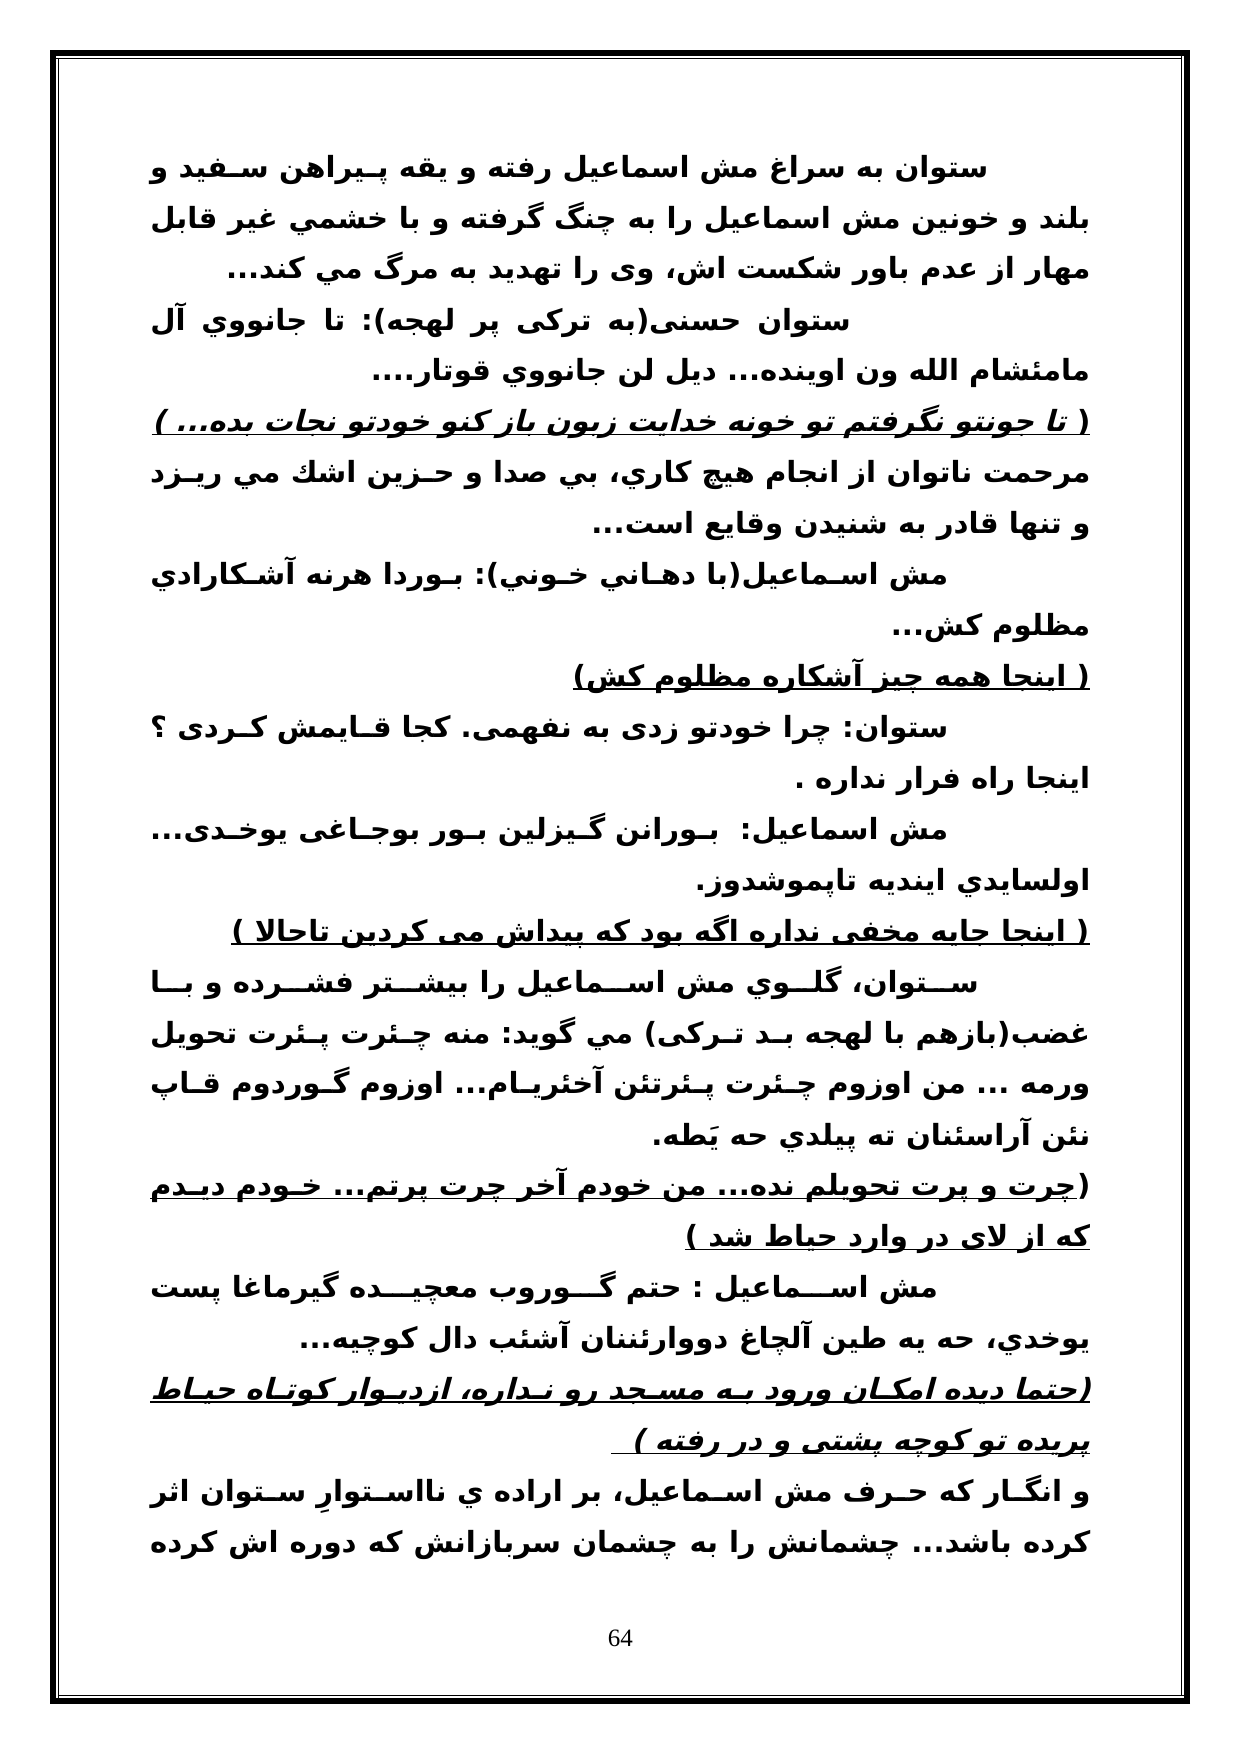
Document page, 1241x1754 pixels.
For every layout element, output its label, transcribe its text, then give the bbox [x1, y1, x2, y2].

text ( اینجا جایه مخفی نداره اگه بود که پیداش می کردین تاحالا ) [150, 914, 1090, 948]
text ستوان: چرا خودتو زدی به نفهمی. کجا قایمش کردی ؟ اینجا راه فرار نداره . [150, 710, 1090, 795]
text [150, 1474, 1090, 1559]
text (چرت و پرت تحويلم نده... من خودم آخر چرت پرتم... خودم دیدم كه از لای در وارد حیاط شد ) [150, 1169, 1090, 1254]
text ستوان، گلوي مش اسماعيل را بيشتر فشرده و با غضب(بازهم با لهجه بد ترکی) مي گويد: منه چئرت پئرت تحويل ورمه ... من اوزوم چئرت پئرتئن آخئريام... اوزوم گوردوم قاپ نئن آراسئنان ته پيلدي حه يَطه. [150, 965, 1090, 1152]
text ستوان حسنی(به ترکی پر لهجه): تا جانووي آل مامئشام الله ون اوینده... دیل لن جانووي قوتار.... [150, 303, 1090, 388]
text مرحمت ناتوان از انجام هيچ كاري، بي صدا و حزين اشك مي ريزد و تنها قادر به شنيدن وقايع است... [150, 456, 1090, 541]
text (حتما دیده امكان ورود به مسجد رو نداره، ازديوار كوتاه حياط پريده تو كوچه پشتی و در رفته ) [150, 1403, 1090, 1457]
text (حتما دیده امكان ورود به مسجد رو نداره، ازديوار كوتاه حياط پريده تو كوچه پشتی و در رفته ) [150, 1372, 1090, 1401]
text مش اسماعيل: بورانن گیزلین بور بوجاغی یوخدی... اولسايدي اينديه تاپموشدوز. [150, 812, 1090, 897]
text مش اسماعيل : حتم گوروب معچيده گيرماغا پست يوخدي، حه يه طين آلچاغ دووارئننان آشئب دال كوچيه... [150, 1271, 1090, 1356]
text مش اسماعيل(با دهاني خوني): بوردا هرنه آشكارادي مظلوم کش... [150, 557, 1090, 642]
text ستوان به سراغ مش اسماعیل رفته و يقه پيراهن سفيد و بلند و خونین مش اسماعيل را به چنگ گرفته و با خشمي غير قابل مهار از عدم باور شكست اش، وی را تهديد به مرگ مي كند... [150, 150, 1090, 286]
text ( اینجا همه چیز آشکاره مظلوم کش) [150, 659, 1090, 693]
text ( تا جونتو نگرفتم تو خونه خدایت زبون باز کنو خودتو نجات بده... ) [150, 405, 1090, 439]
